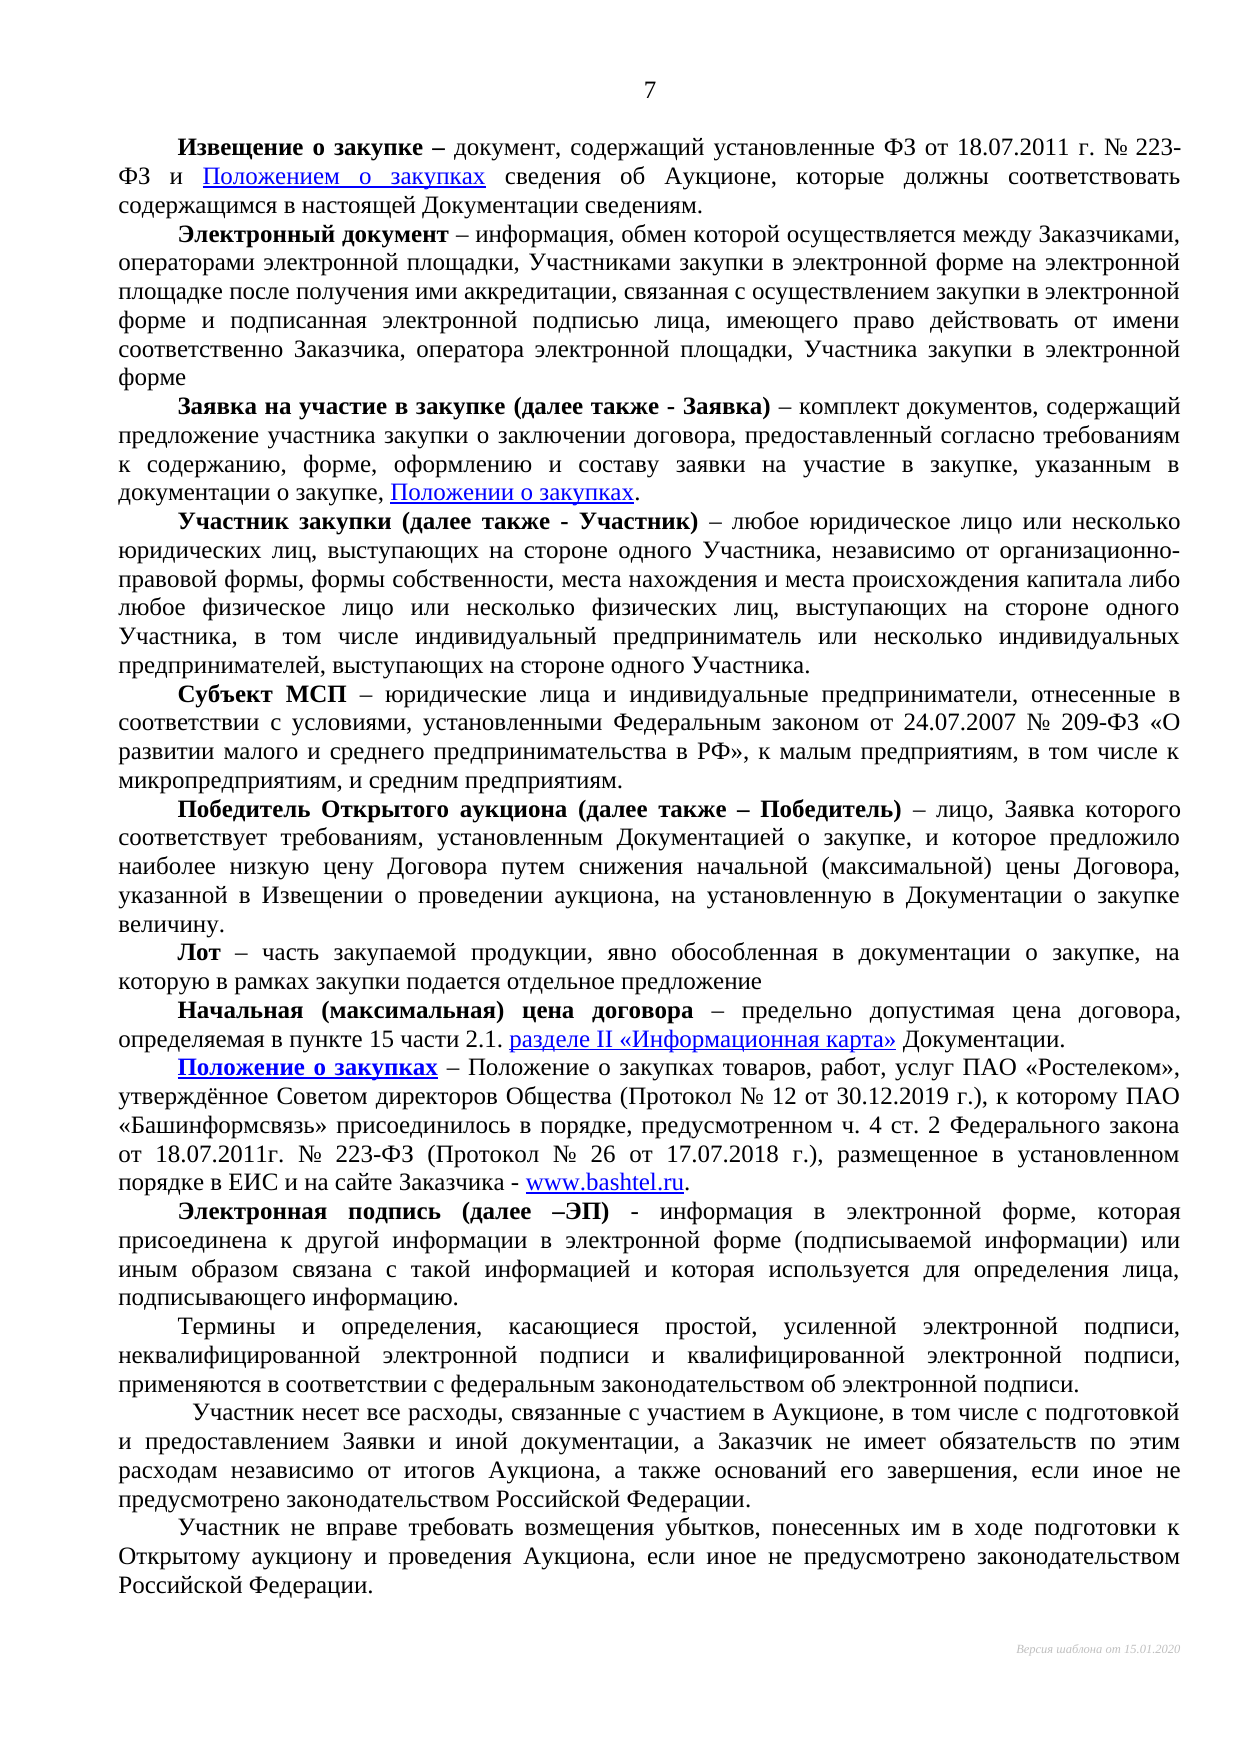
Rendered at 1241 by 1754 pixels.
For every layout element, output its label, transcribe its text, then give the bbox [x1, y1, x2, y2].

text Участник несет все расходы, связанные с участием в Аукционе, в том числе с подготовкой и предоставлением Заявки и иной документации, а Заказчик не имеет обязательств по этим расходам независимо от итогов Аукциона, а также оснований его завершения, если иное не предусмотрено законодательством Российской Федерации. [118, 1397, 1181, 1512]
text Участник закупки (далее также - Участник) – любое юридическое лицо или несколько юридических лиц, выступающих на стороне одного Участника, независимо от организационно-правовой формы, формы собственности, места нахождения и места происхождения капитала либо любое физическое лицо или несколько физических лиц, выступающих на стороне одного Участника, в том числе индивидуальный предприниматель или несколько индивидуальных предпринимателей, выступающих на стороне одного Участника. [118, 506, 1181, 679]
text Заявка на участие в закупке (далее также - Заявка) – комплект документов, содержащий предложение участника закупки о заключении договора, предоставленный согласно требованиям к содержанию, форме, оформлению и составу заявки на участие в закупке, указанным в документации о закупке, Положении о закупках. [118, 391, 1181, 506]
text Участник не вправе требовать возмещения убытков, понесенных им в ходе подготовки к Открытому аукциону и проведения Аукциона, если иное не предусмотрено законодательством Российской Федерации. [118, 1512, 1181, 1599]
text Электронная подпись (далее –ЭП) - информация в электронной форме, которая присоединена к другой информации в электронной форме (подписываемой информации) или иным образом связана с такой информацией и которая используется для определения лица, подписывающего информацию. [118, 1196, 1181, 1311]
text Начальная (максимальная) цена договора – предельно допустимая цена договора, определяемая в пункте 15 части 2.1. разделе II «Информационная карта» Документации. [118, 995, 1181, 1052]
text Версия шаблона от [118, 1642, 1181, 1656]
text Положение о закупках – Положение о закупках товаров, работ, услуг ПАО «Ростелеком», утверждённое Советом директоров Общества (Протокол № 12 от 30.12.2019 г.), к которому ПАО «Башинформсвязь» присоединилось в порядке, предусмотренном ч. 4 ст. 2 Федерального закона от 18.07.2011г. № 223-ФЗ (Протокол № 26 от 17.07.2018 г.), размещенное в установленном порядке в ЕИС и на сайте Заказчика - www.bashtel.ru. [118, 1052, 1181, 1196]
text Победитель Открытого аукциона (далее также – Победитель) – лицо, Заявка которого соответствует требованиям, установленным Документацией о закупке, и которое предложило наиболее низкую цену Договора путем снижения начальной (максимальной) цены Договора, указанной в Извещении о проведении аукциона, на установленную в Документации о закупке величину. [118, 794, 1181, 937]
text Извещение о закупке – документ, содержащий установленные ФЗ от 18.07.2011 г. № 223-ФЗ и Положением о закупках сведения об Аукционе, которые должны соответствовать содержащимся в настоящей Документации сведениям. [118, 132, 1181, 219]
text Лот – часть закупаемой продукции, явно обособленная в документации о закупке, на которую в рамках закупки подается отдельное предложение [118, 937, 1181, 995]
text Электронный документ – информация, обмен которой осуществляется между Заказчиками, операторами электронной площадки, Участниками закупки в электронной форме на электронной площадке после получения ими аккредитации, связанная с осуществлением закупки в электронной форме и подписанная электронной подписью лица, имеющего право действовать от имени соответственно Заказчика, оператора электронной площадки, Участника закупки в электронной форме [118, 219, 1181, 391]
text Термины и определения, касающиеся простой, усиленной электронной подписи, неквалифицированной электронной подписи и квалифицированной электронной подписи, применяются в соответствии с федеральным законодательством об электронной подписи. [118, 1311, 1181, 1397]
text Субъект МСП – юридические лица и индивидуальные предприниматели, отнесенные в соответствии с условиями, установленными Федеральным законом от 24.07.2007 № 209-ФЗ «О развитии малого и среднего предпринимательства в РФ», к малым предприятиям, в том числе к микропредприятиям, и средним предприятиям. [118, 679, 1181, 794]
